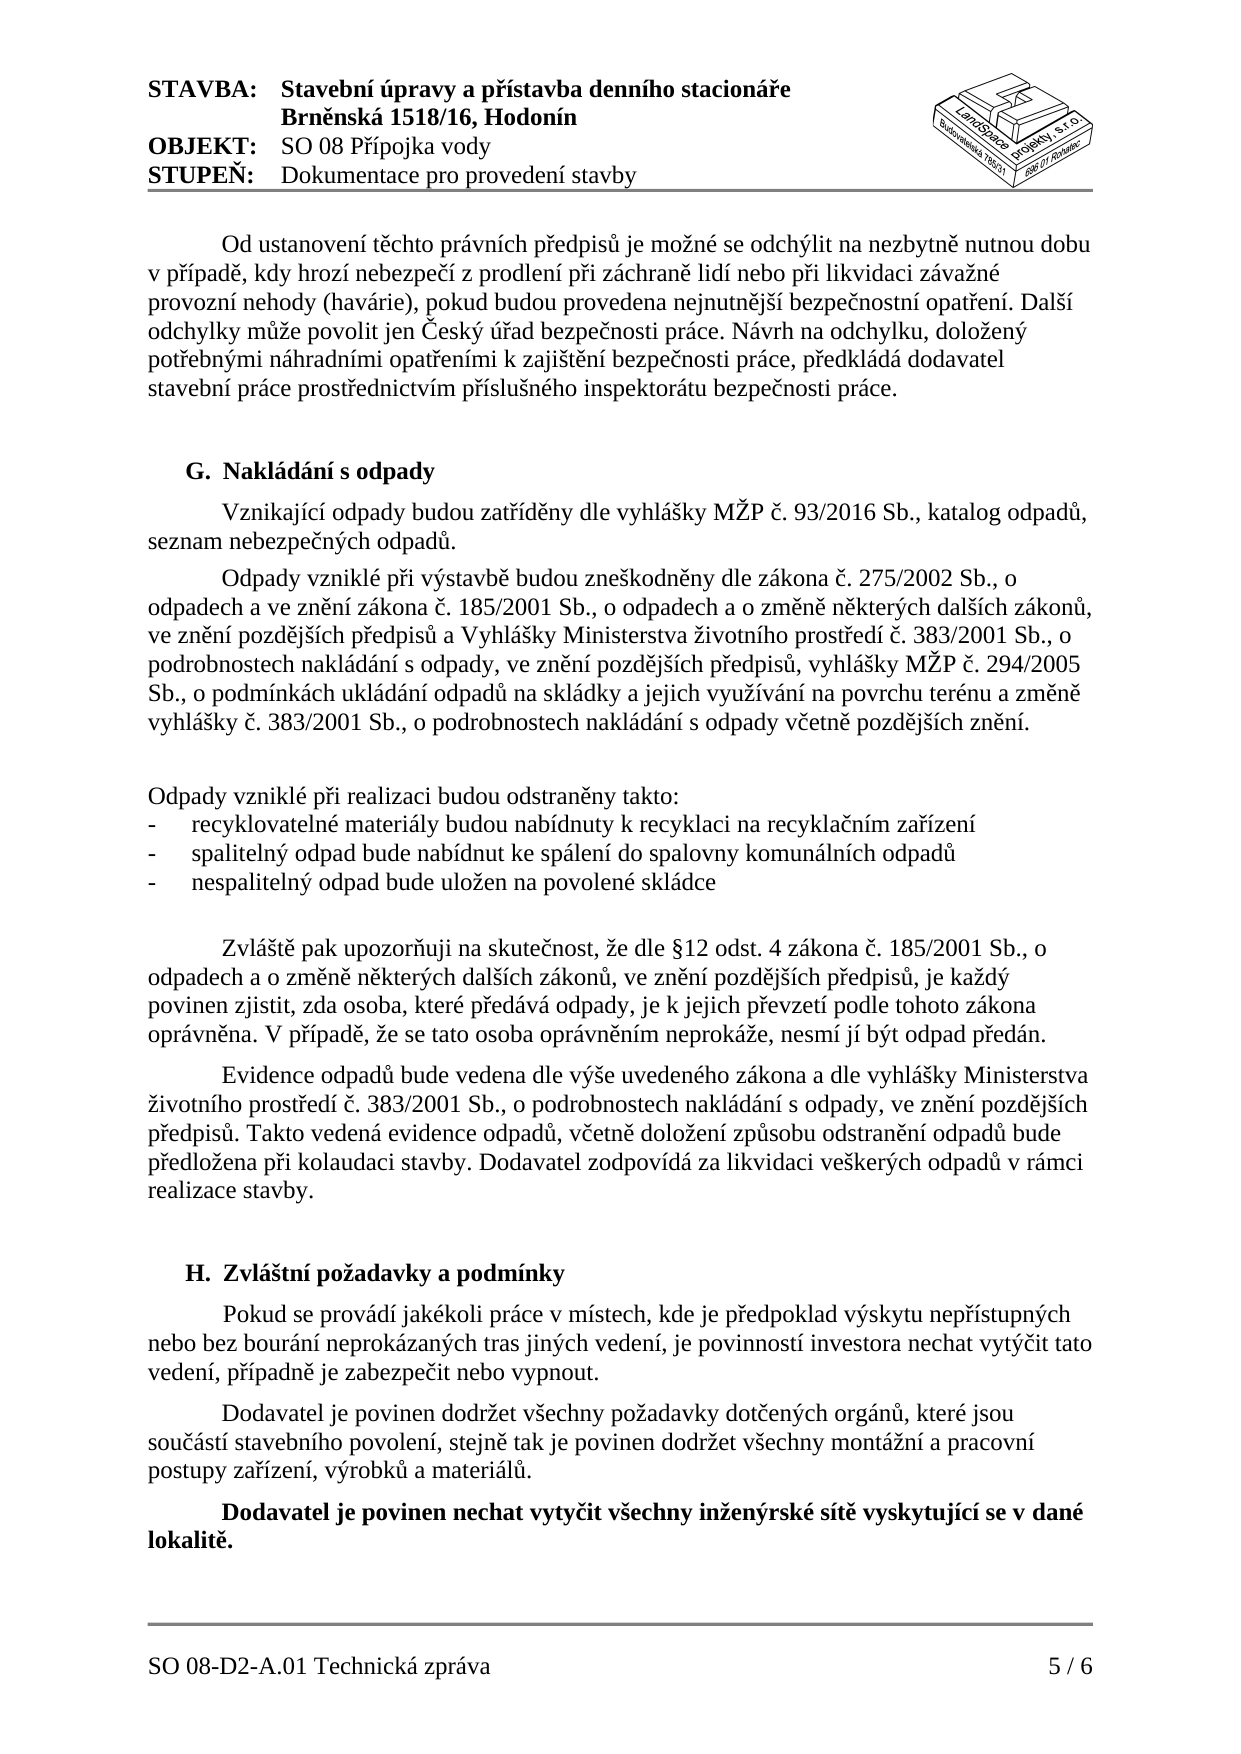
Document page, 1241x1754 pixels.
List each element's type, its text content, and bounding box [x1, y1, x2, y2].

list spalitelný odpad bude nabídnut ke spálení do spalovny komunálních odpadů [148, 838, 1093, 867]
text Dodavatel je povinen dodržet všechny požadavky dotčených orgánů, které jsou součástí stavebního povolení, stejně tak je povinen dodržet všechny montážní a pracovní postupy zařízení, výrobků a materiálů. [148, 1398, 1093, 1484]
text Pokud se provádí jakékoli práce v místech, kde je předpoklad výskytu nepřístupných nebo bez bourání neprokázaných tras jiných vedení, je povinností investora nechat vytýčit tato vedení, případně je zabezpečit nebo vypnout. [148, 1299, 1093, 1385]
picture [932, 73, 1093, 188]
text Od ustanovení těchto právních předpisů je možné se odchýlit na nezbytně nutnou dobu v případě, kdy hrozí nebezpečí z prodlení při záchraně lidí nebo při likvidaci závažné provozní nehody (havárie), pokud budou provedena nejnutnější bezpečnostní opatření. Další odchylky může povolit jen Český úřad bezpečnosti práce. Návrh na odchylku, doložený potřebnými náhradními opatřeními k zajištění bezpečnosti práce, předkládá dodavatel stavební práce prostřednictvím příslušného inspektorátu bezpečnosti práce. [148, 229, 1093, 402]
subtitle Zvláštní požadavky a podmínky [185, 1258, 1093, 1287]
text Vznikající odpady budou zatříděny dle vyhlášky MŽP č. 93/2016 Sb., katalog odpadů, seznam nebezpečných odpadů. [148, 497, 1093, 554]
list nespalitelný odpad bude uložen na povolené skládce [148, 867, 1093, 896]
text Evidence odpadů bude vedena dle výše uvedeného zákona a dle vyhlášky Ministerstva životního prostředí č. 383/2001 Sb., o podrobnostech nakládání s odpady, ve znění pozdějších předpisů. Takto vedená evidence odpadů, včetně doložení způsobu odstranění odpadů bude předložena při kolaudaci stavby. Dodavatel zodpovídá za likvidaci veškerých odpadů v rámci realizace stavby. [148, 1060, 1093, 1204]
text Dodavatel je povinen nechat vytyčit všechny inženýrské sítě vyskytující se v dané lokalitě. [148, 1497, 1093, 1554]
text Zvláště pak upozorňuji na skutečnost, že dle §12 odst. 4 zákona č. 185/2001 Sb., o odpadech a o změně některých dalších zákonů, ve znění pozdějších předpisů, je každý povinen zjistit, zda osoba, které předává odpady, je k jejich převzetí podle tohoto zákona oprávněna. V případě, že se tato osoba oprávněním neprokáže, nesmí jí být odpad předán. [148, 933, 1093, 1048]
text Odpady vzniklé při realizaci budou odstraněny takto: [148, 781, 1093, 809]
subtitle Nakládání s odpady [185, 456, 1093, 484]
list recyklovatelné materiály budou nabídnuty k recyklaci na recyklačním zařízení [148, 809, 1093, 838]
text Odpady vzniklé při výstavbě budou zneškodněny dle zákona č. 275/2002 Sb., o odpadech a ve znění zákona č. 185/2001 Sb., o odpadech a o změně některých dalších zákonů, ve znění pozdějších předpisů a Vyhlášky Ministerstva životního prostředí č. 383/2001 Sb., o podrobnostech nakládání s odpady, ve znění pozdějších předpisů, vyhlášky MŽP č. 294/2005 Sb., o podmínkách ukládání odpadů na skládky a jejich využívání na povrchu terénu a změně vyhlášky č. 383/2001 Sb., o podrobnostech nakládání s odpady včetně pozdějších znění. [148, 563, 1093, 735]
